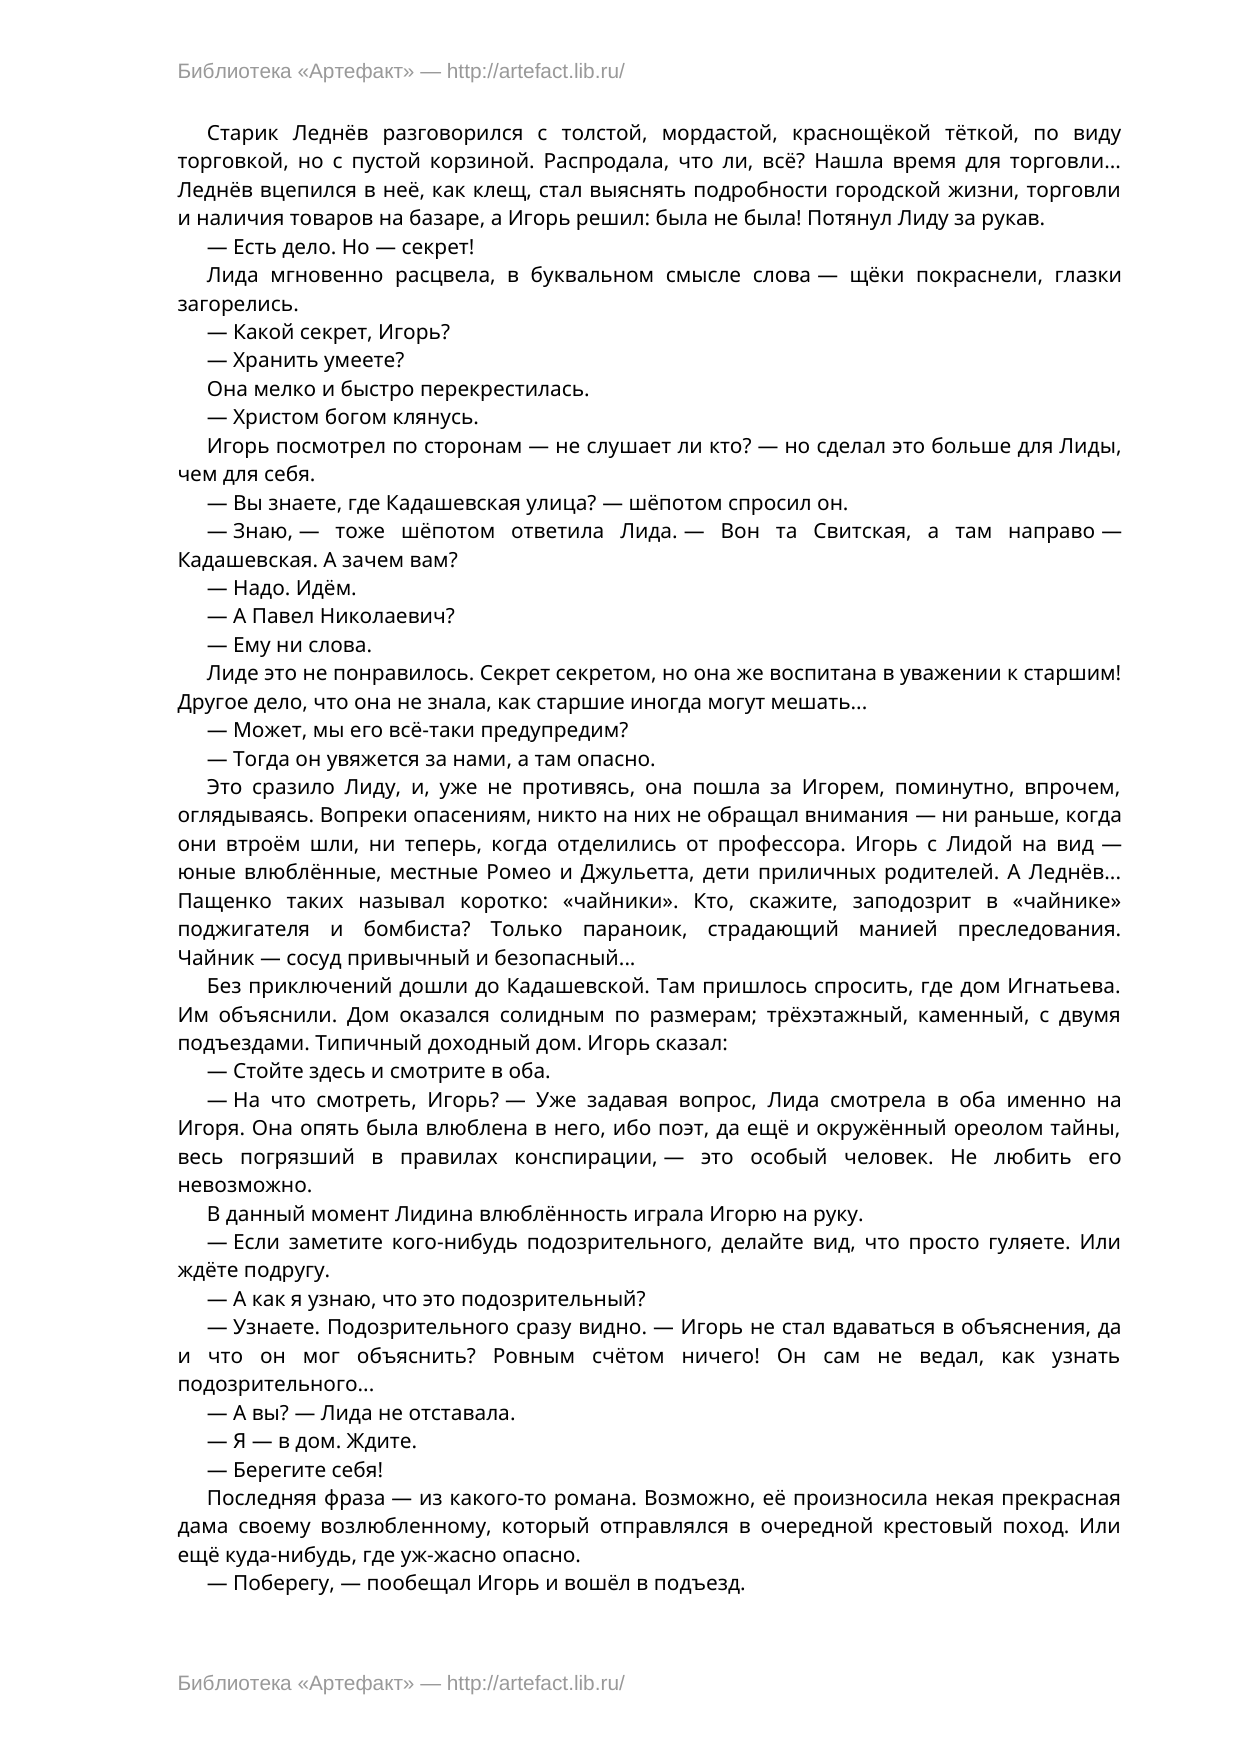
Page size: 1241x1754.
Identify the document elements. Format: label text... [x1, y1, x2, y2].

text — На что смотреть, Игорь? — Уже задавая вопрос, Лида смотрела в оба именно на Игоря. Она опять была влюблена в него, ибо поэт, да ещё и окружённый ореолом тайны, весь погрязший в правилах конспирации, — это особый человек. Не любить его невозможно. [177, 1085, 1122, 1199]
text Это сразило Лиду, и, уже не противясь, она пошла за Игорем, поминутно, впрочем, оглядываясь. Вопреки опасениям, никто на них не обращал внимания — ни раньше, когда они втроём шли, ни теперь, когда отделились от профессора. Игорь с Лидой на вид — юные влюблённые, местные Ромео и Джульетта, дети приличных родителей. А Леднёв... Пащенко таких называл коротко: «чайники». Кто, скажите, заподозрит в «чайнике» поджигателя и бомбиста? Только параноик, страдающий манией преследования. Чайник — сосуд привычный и безопасный... [177, 772, 1122, 971]
text — Стойте здесь и смотрите в оба. [177, 1057, 1122, 1085]
text — Ему ни слова. [177, 630, 1122, 658]
text — Вы знаете, где Кадашевская улица? — шёпотом спросил он. [177, 488, 1122, 516]
text — Берегите себя! [177, 1455, 1122, 1483]
text — Хранить умеете? [177, 346, 1122, 374]
text — Христом богом клянусь. [177, 402, 1122, 431]
text — Если заметите кого-нибудь подозрительного, делайте вид, что просто гуляете. Или ждёте подругу. [177, 1227, 1122, 1284]
text — Знаю, — тоже шёпотом ответила Лида. — Вон та Свитская, а там направо — Кадашевская. А зачем вам? [177, 516, 1122, 573]
text — Какой секрет, Игорь? [177, 317, 1122, 346]
text Игорь посмотрел по сторонам — не слушает ли кто? — но сделал это больше для Лиды, чем для себя. [177, 431, 1122, 488]
text Лиде это не понравилось. Секрет секретом, но она же воспитана в уважении к старшим! Другое дело, что она не знала, как старшие иногда могут мешать... [177, 658, 1122, 715]
text — Есть дело. Но — секрет! [177, 232, 1122, 260]
text — Поберегу, — пообещал Игорь и вошёл в подъезд. [177, 1568, 1122, 1597]
text — А Павел Николаевич? [177, 602, 1122, 630]
text Лида мгновенно расцвела, в буквальном смысле слова — щёки покраснели, глазки загорелись. [177, 260, 1122, 317]
text В данный момент Лидина влюблённость играла Игорю на руку. [177, 1199, 1122, 1227]
text — Узнаете. Подозрительного сразу видно. — Игорь не стал вдаваться в объяснения, да и что он мог объяснить? Ровным счётом ничего! Он сам не ведал, как узнать подозрительного... [177, 1312, 1122, 1398]
text Последняя фраза — из какого-то романа. Возможно, её произносила некая прекрасная дама своему возлюбленному, который отправлялся в очередной крестовый поход. Или ещё куда-нибудь, где уж-жасно опасно. [177, 1483, 1122, 1568]
text Она мелко и быстро перекрестилась. [177, 374, 1122, 402]
text — А как я узнаю, что это подозрительный? [177, 1284, 1122, 1312]
text — Я — в дом. Ждите. [177, 1426, 1122, 1455]
text — А вы? — Лида не отставала. [177, 1398, 1122, 1426]
text — Надо. Идём. [177, 573, 1122, 602]
text — Тогда он увяжется за нами, а там опасно. [177, 744, 1122, 772]
text Старик Леднёв разговорился с толстой, мордастой, краснощёкой тёткой, по виду торговкой, но с пустой корзиной. Распродала, что ли, всё? Нашла время для торговли... Леднёв вцепился в неё, как клещ, стал выяснять подробности городской жизни, торговли и наличия товаров на базаре, а Игорь решил: была не была! Потянул Лиду за рукав. [177, 118, 1122, 232]
text Без приключений дошли до Кадашевской. Там пришлось спросить, где дом Игнатьева. Им объяснили. Дом оказался солидным по размерам; трёхэтажный, каменный, с двумя подъездами. Типичный доходный дом. Игорь сказал: [177, 971, 1122, 1057]
text — Может, мы его всё-таки предупредим? [177, 715, 1122, 744]
